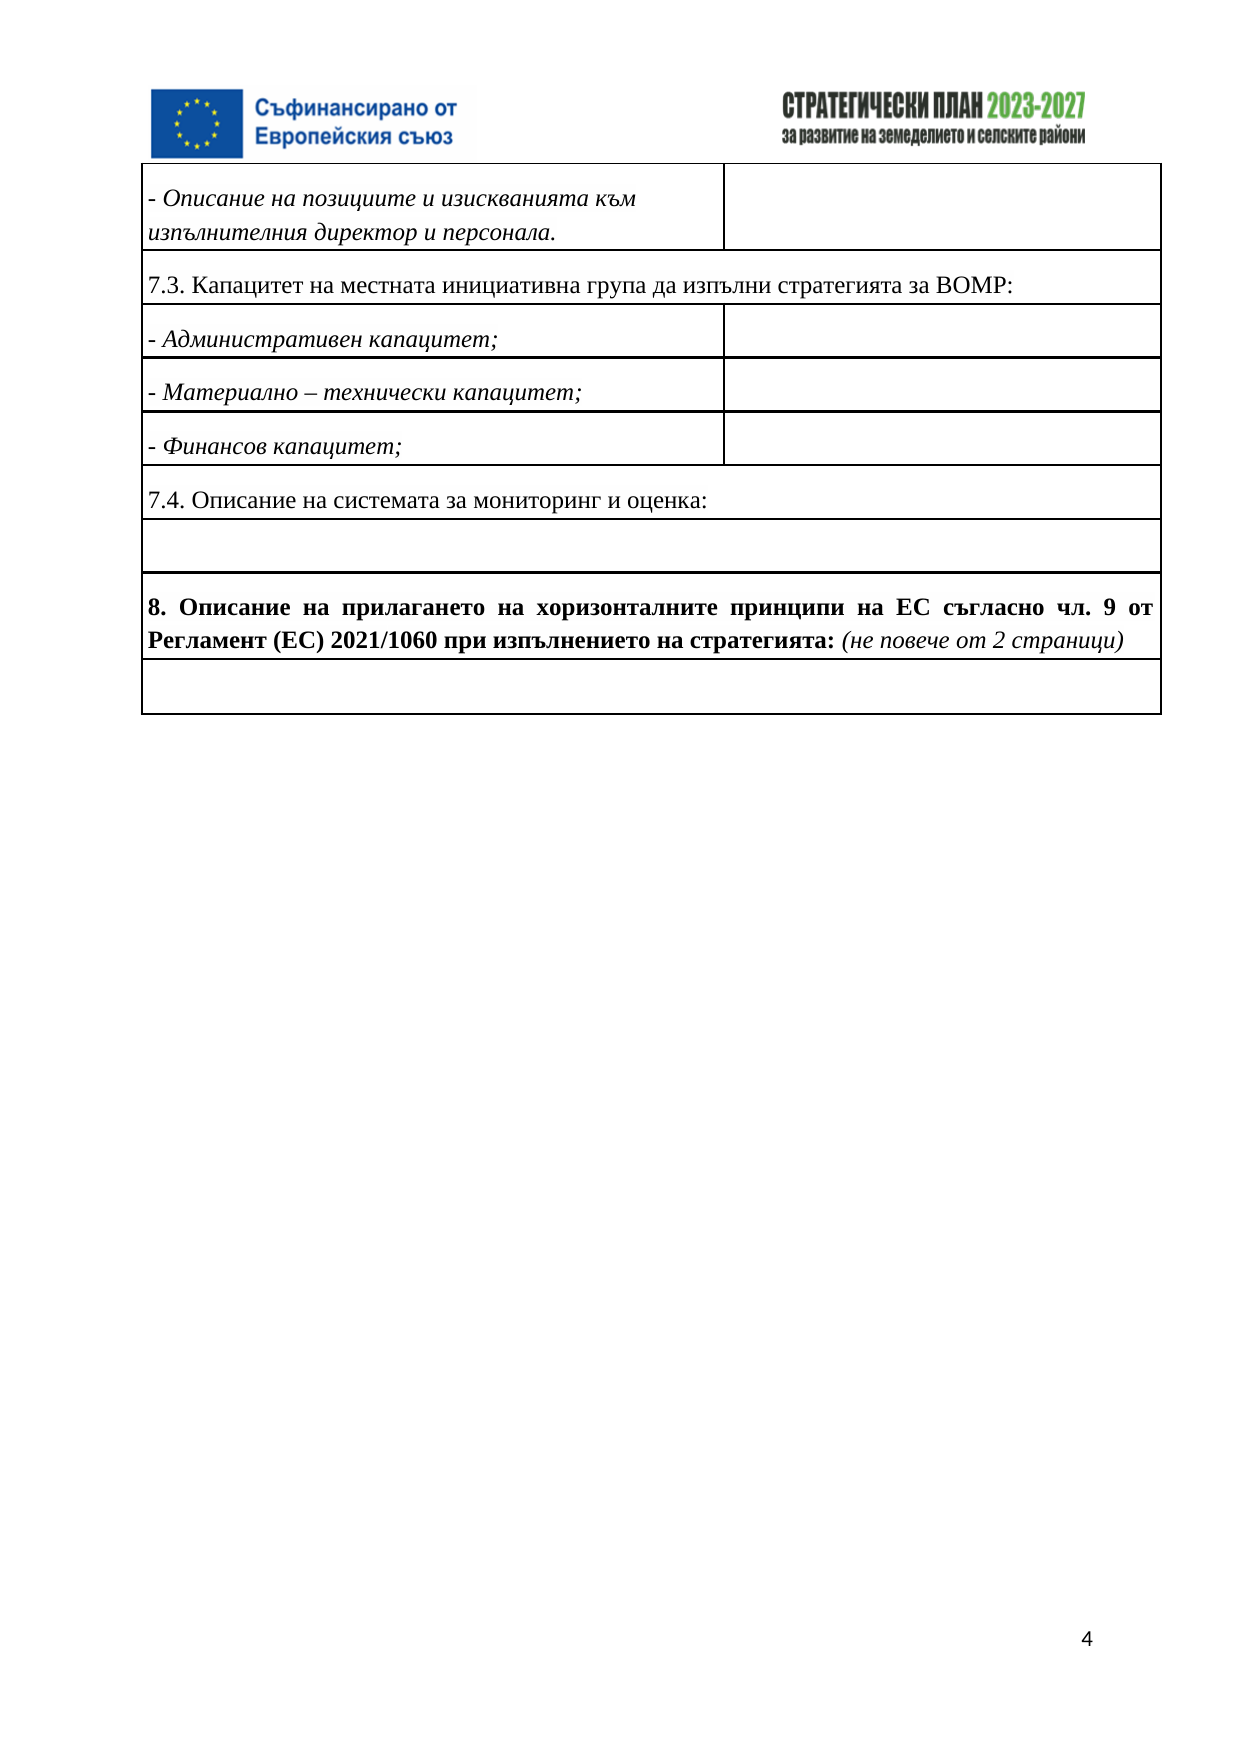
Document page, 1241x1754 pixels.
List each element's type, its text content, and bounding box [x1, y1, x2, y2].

picture [147, 85, 477, 163]
table_cell - Финансов капацитет; [143, 413, 723, 464]
table_cell 8. Описание на прилагането на хоризонталните принципи на ЕС съгласно чл. 9 от Регламент (ЕС) 2021/1060 при изпълнението на стратегията: (не повече от 2 страници) [143, 574, 1160, 658]
table_cell [143, 660, 1160, 713]
table_cell [725, 359, 1160, 410]
table_cell 7.3. Капацитет на местната инициативна група да изпълни стратегията за ВОМР: [143, 251, 1160, 303]
table_cell [725, 305, 1160, 356]
table_cell - Административен капацитет; [143, 305, 723, 356]
picture [782, 73, 1085, 163]
table_cell [725, 413, 1160, 464]
table_cell - Описание на позициите и изискванията към изпълнителния директор и персонала. [143, 164, 723, 249]
table_cell [725, 164, 1160, 249]
table_cell - Материално – технически капацитет; [143, 359, 723, 410]
table_cell [143, 520, 1160, 571]
table_cell 7.4. Описание на системата за мониторинг и оценка: [143, 466, 1160, 518]
